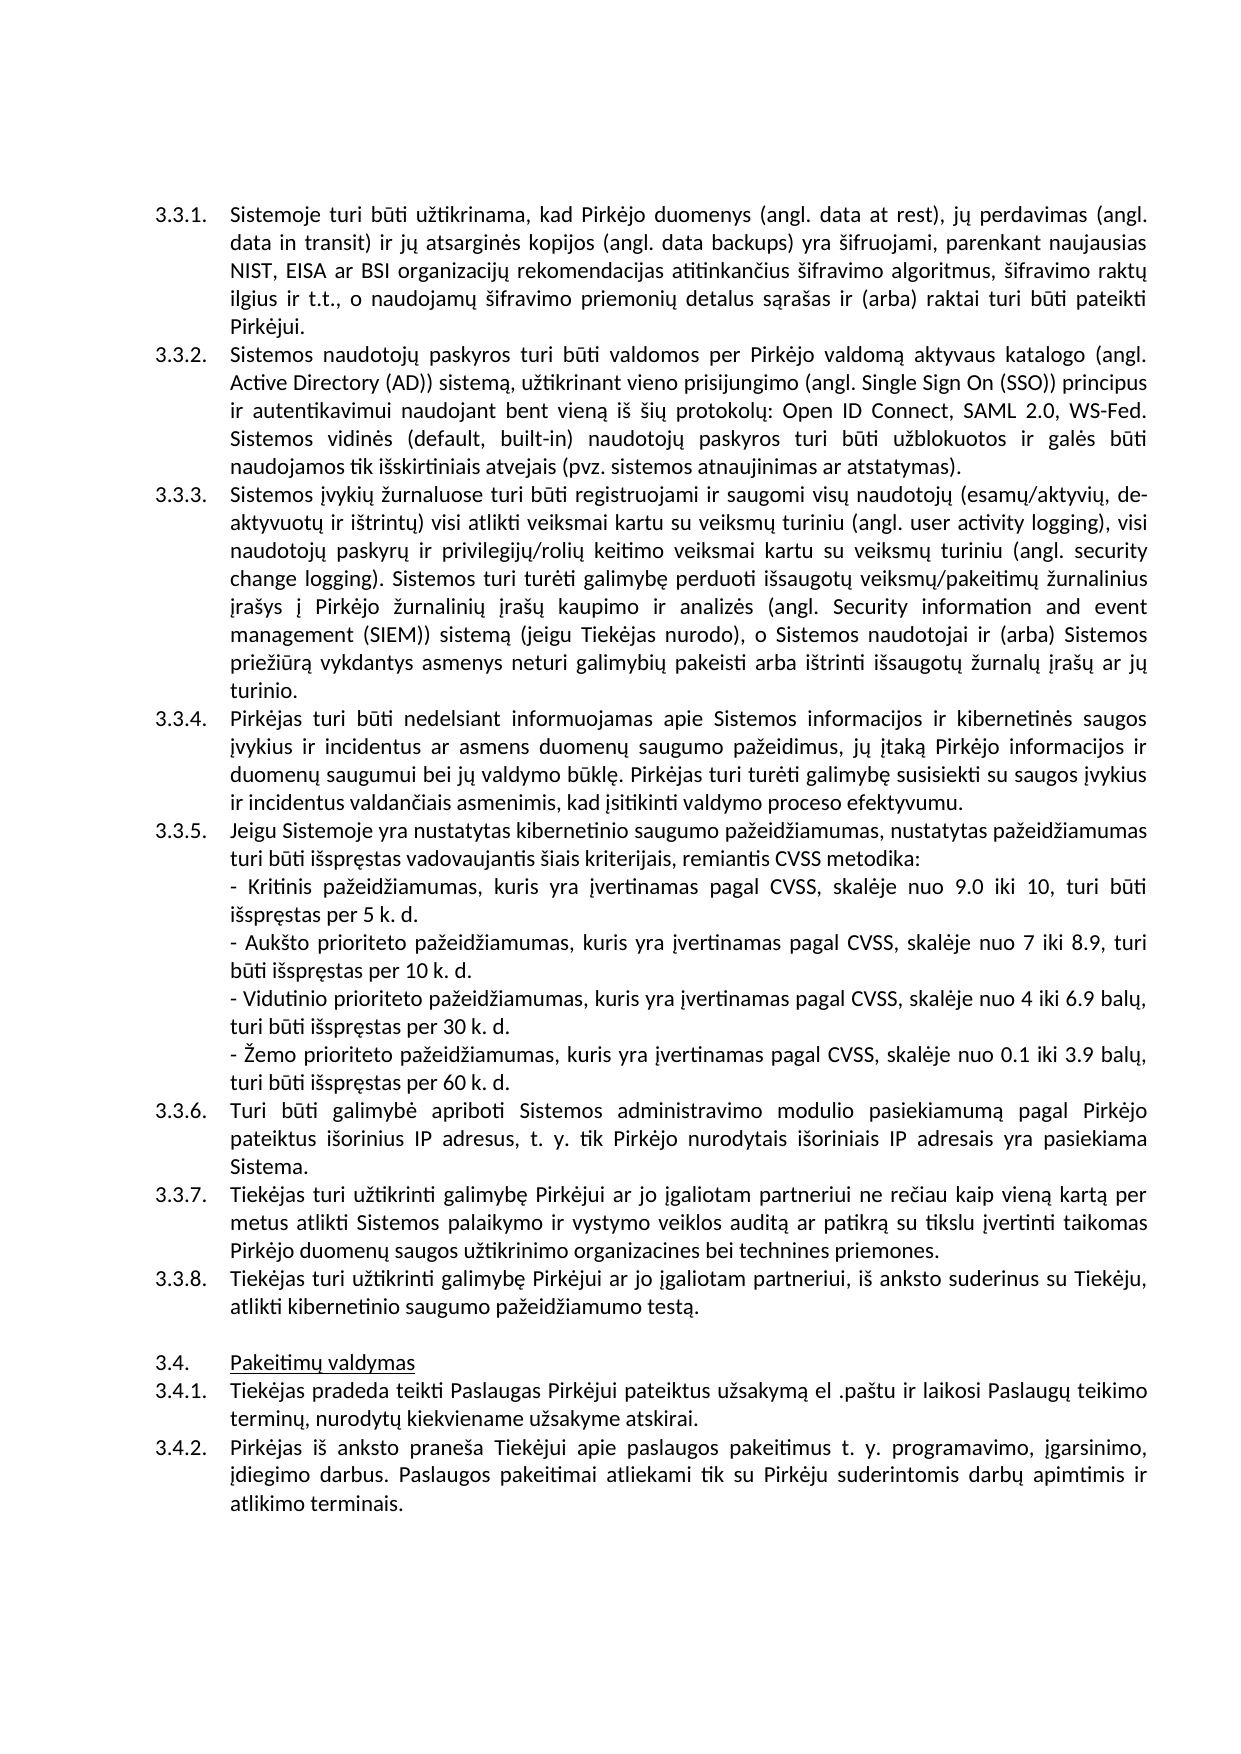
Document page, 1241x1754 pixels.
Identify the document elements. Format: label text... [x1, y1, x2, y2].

list Pirkėjas iš anksto praneša Tiekėjui apie paslaugos pakeitimus t. y. programavimo, įgarsinimo, įdiegimo darbus. Paslaugos pakeitimai atliekami tik su Pirkėju suderintomis darbų apimtimis ir atlikimo terminais. [155, 1433, 1149, 1517]
list Sistemos įvykių žurnaluose turi būti registruojami ir saugomi visų naudotojų (esamų/aktyvių, de-aktyvuotų ir ištrintų) visi atlikti veiksmai kartu su veiksmų turiniu (angl. user activity logging), visi naudotojų paskyrų ir privilegijų/rolių keitimo veiksmai kartu su veiksmų turiniu (angl. security change logging). Sistemos turi turėti galimybę perduoti išsaugotų veiksmų/pakeitimų žurnalinius įrašys į Pirkėjo žurnalinių įrašų kaupimo ir analizės (angl. Security information and event management (SIEM)) sistemą (jeigu Tiekėjas nurodo), o Sistemos naudotojai ir (arba) Sistemos priežiūrą vykdantys asmenys neturi galimybių pakeisti arba ištrinti išsaugotų žurnalų įrašų ar jų turinio. [155, 480, 1149, 704]
list Tiekėjas turi užtikrinti galimybę Pirkėjui ar jo įgaliotam partneriui ne rečiau kaip vieną kartą per metus atlikti Sistemos palaikymo ir vystymo veiklos auditą ar patikrą su tikslu įvertinti taikomas Pirkėjo duomenų saugos užtikrinimo organizacines bei technines priemones. [155, 1180, 1149, 1264]
text - Aukšto prioriteto pažeidžiamumas, kuris yra įvertinamas pagal CVSS, skalėje nuo 7 iki 8.9, turi būti išspręstas per 10 k. d. [230, 928, 1149, 984]
list Pirkėjas turi būti nedelsiant informuojamas apie Sistemos informacijos ir kibernetinės saugos įvykius ir incidentus ar asmens duomenų saugumo pažeidimus, jų įtaką Pirkėjo informacijos ir duomenų saugumui bei jų valdymo būklę. Pirkėjas turi turėti galimybę susisiekti su saugos įvykius ir incidentus valdančiais asmenimis, kad įsitikinti valdymo proceso efektyvumu. [155, 704, 1149, 816]
text - Vidutinio prioriteto pažeidžiamumas, kuris yra įvertinamas pagal CVSS, skalėje nuo 4 iki 6.9 balų, turi būti išspręstas per 30 k. d. [230, 984, 1149, 1040]
list Tiekėjas turi užtikrinti galimybę Pirkėjui ar jo įgaliotam partneriui, iš anksto suderinus su Tiekėju, atlikti kibernetinio saugumo pažeidžiamumo testą. [155, 1264, 1149, 1321]
list Sistemos naudotojų paskyros turi būti valdomos per Pirkėjo valdomą aktyvaus katalogo (angl. Active Directory (AD)) sistemą, užtikrinant vieno prisijungimo (angl. Single Sign On (SSO)) principus ir autentikavimui naudojant bent vieną iš šių protokolų: Open ID Connect, SAML 2.0, WS-Fed. Sistemos vidinės (default, built-in) naudotojų paskyros turi būti užblokuotos ir galės būti naudojamos tik išskirtiniais atvejais (pvz. sistemos atnaujinimas ar atstatymas). [155, 340, 1149, 480]
list Turi būti galimybė apriboti Sistemos administravimo modulio pasiekiamumą pagal Pirkėjo pateiktus išorinius IP adresus, t. y. tik Pirkėjo nurodytais išoriniais IP adresais yra pasiekiama Sistema. [155, 1096, 1149, 1180]
list Sistemoje turi būti užtikrinama, kad Pirkėjo duomenys (angl. data at rest), jų perdavimas (angl. data in transit) ir jų atsarginės kopijos (angl. data backups) yra šifruojami, parenkant naujausias NIST, EISA ar BSI organizacijų rekomendacijas atitinkančius šifravimo algoritmus, šifravimo raktų ilgius ir t.t., o naudojamų šifravimo priemonių detalus sąrašas ir (arba) raktai turi būti pateikti Pirkėjui. [155, 200, 1149, 340]
list Pakeitimų valdymas [155, 1348, 1149, 1377]
text - Kritinis pažeidžiamumas, kuris yra įvertinamas pagal CVSS, skalėje nuo 9.0 iki 10, turi būti išspręstas per 5 k. d. [230, 872, 1149, 928]
list Jeigu Sistemoje yra nustatytas kibernetinio saugumo pažeidžiamumas, nustatytas pažeidžiamumas turi būti išspręstas vadovaujantis šiais kriterijais, remiantis CVSS metodika: [155, 816, 1149, 872]
text - Žemo prioriteto pažeidžiamumas, kuris yra įvertinamas pagal CVSS, skalėje nuo 0.1 iki 3.9 balų, turi būti išspręstas per 60 k. d. [230, 1040, 1149, 1096]
list Tiekėjas pradeda teikti Paslaugas Pirkėjui pateiktus užsakymą el .paštu ir laikosi Paslaugų teikimo terminų, nurodytų kiekviename užsakyme atskirai. [155, 1377, 1149, 1433]
